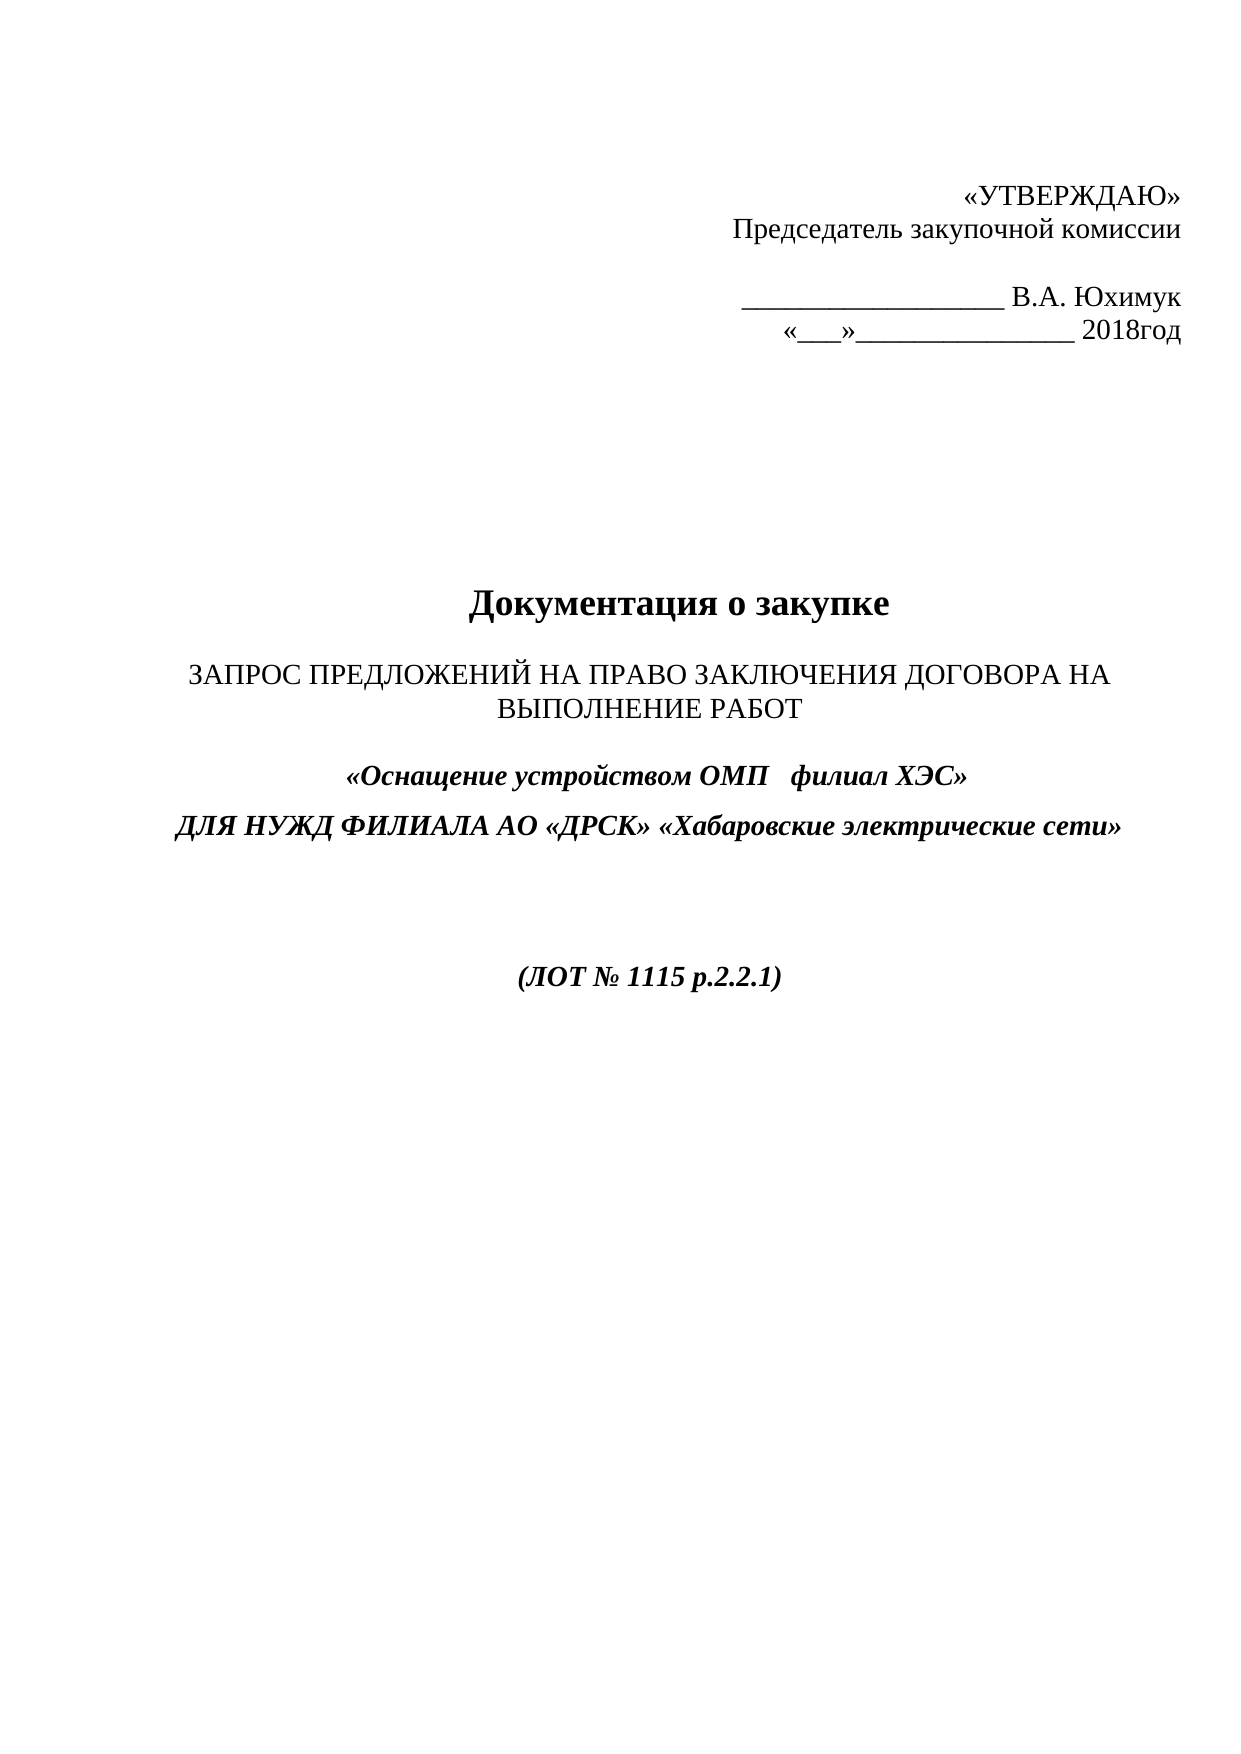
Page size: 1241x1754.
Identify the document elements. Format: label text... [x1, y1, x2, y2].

text «___»_______________ 2018год [604, 312, 1181, 346]
text (ЛОТ № 1115 р.2.2.1) [118, 959, 1181, 993]
text Документация о закупке [118, 581, 1181, 624]
text «Оснащение устройством ОМП филиал ХЭС» [118, 758, 1181, 791]
text __________________ В.А. Юхимук [604, 279, 1181, 312]
text Председатель закупочной комиссии [604, 212, 1181, 245]
text ДЛЯ НУЖД ФИЛИАЛА АО «ДРСК» «Хабаровские электрические сети» [118, 808, 1181, 842]
text ЗАПРОС ПРЕДЛОЖЕНИЙ НА ПРАВО ЗАКЛЮЧЕНИЯ ДОГОВОРА НА ВЫПОЛНЕНИЕ РАБОТ [118, 657, 1181, 724]
text «УТВЕРЖДАЮ» [604, 178, 1181, 212]
